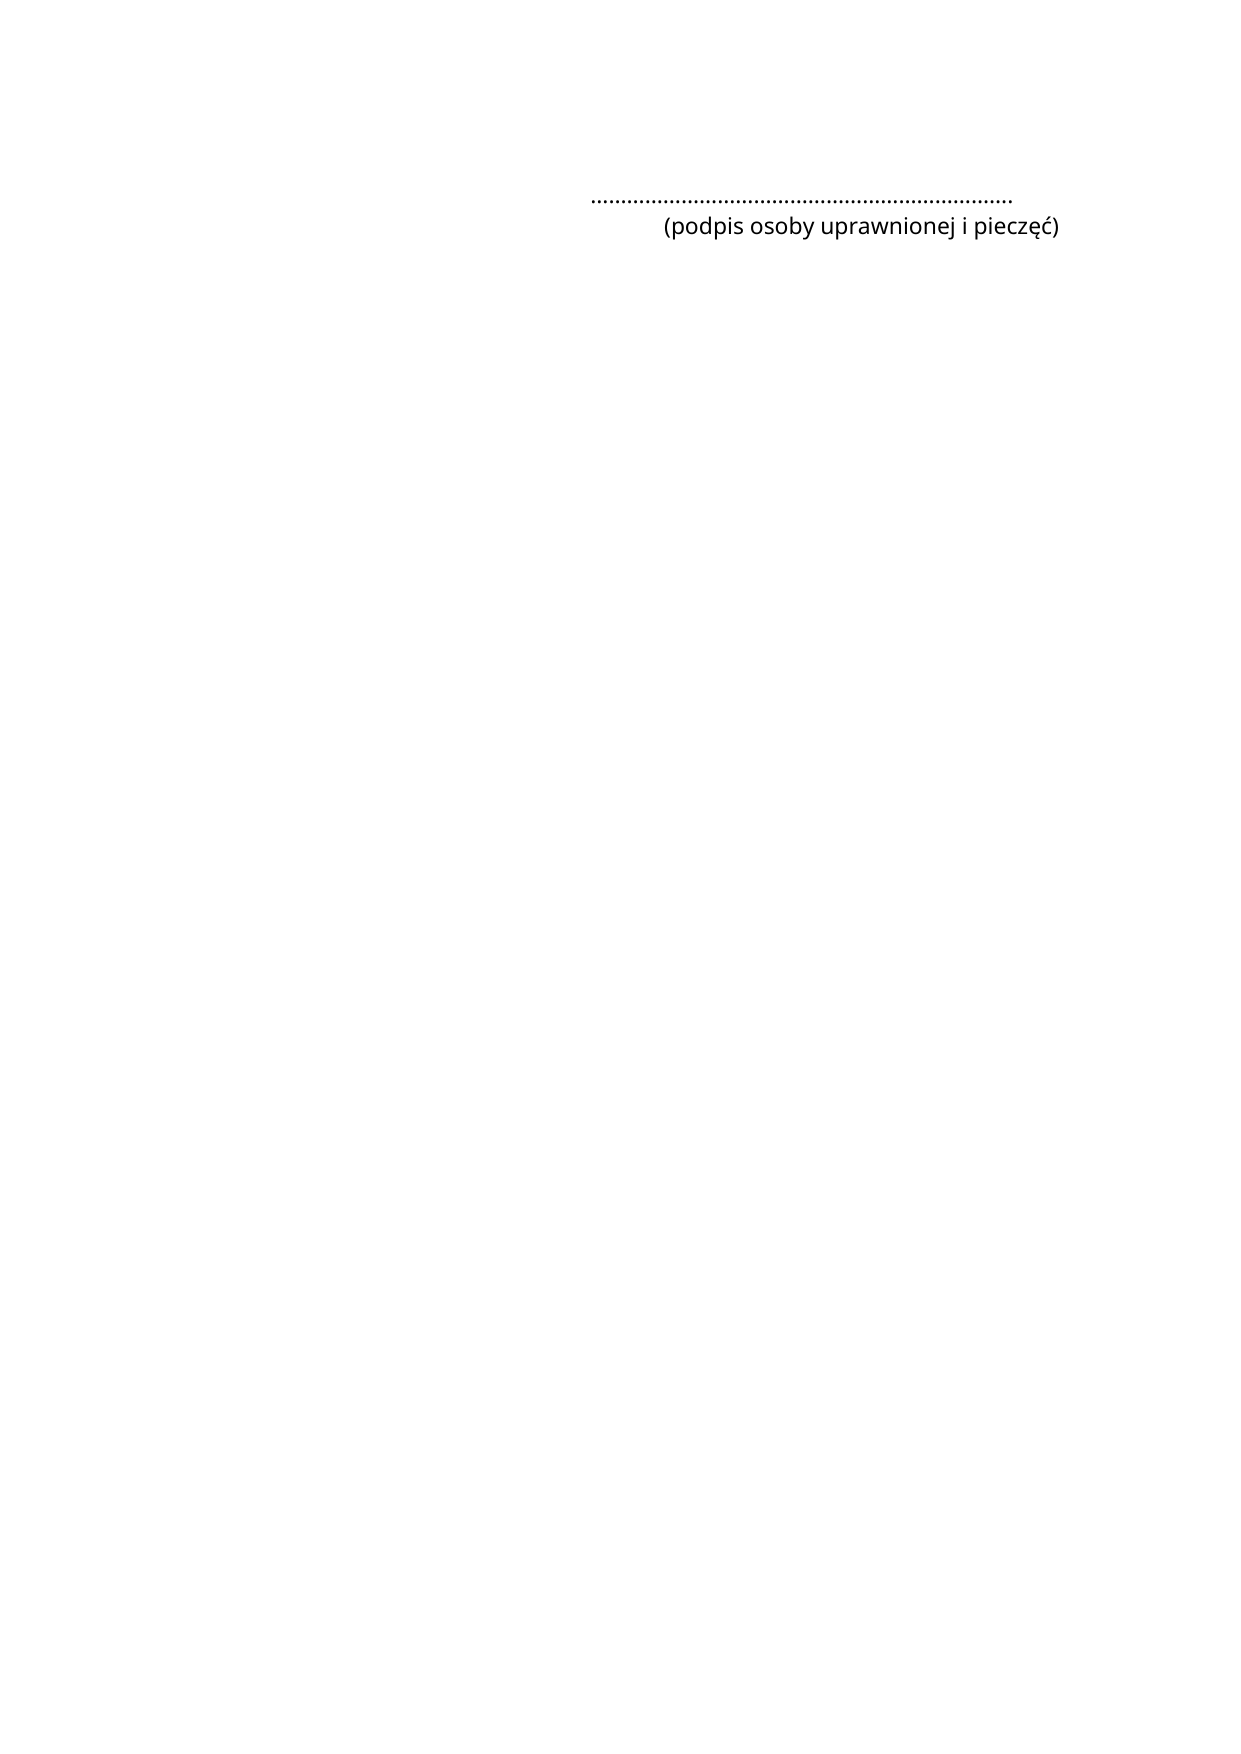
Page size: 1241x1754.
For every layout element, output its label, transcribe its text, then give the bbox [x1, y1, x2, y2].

text (podpis osoby uprawnionej i pieczęć) [148, 210, 1093, 241]
text ……………………………………………………………. [516, 179, 1093, 210]
